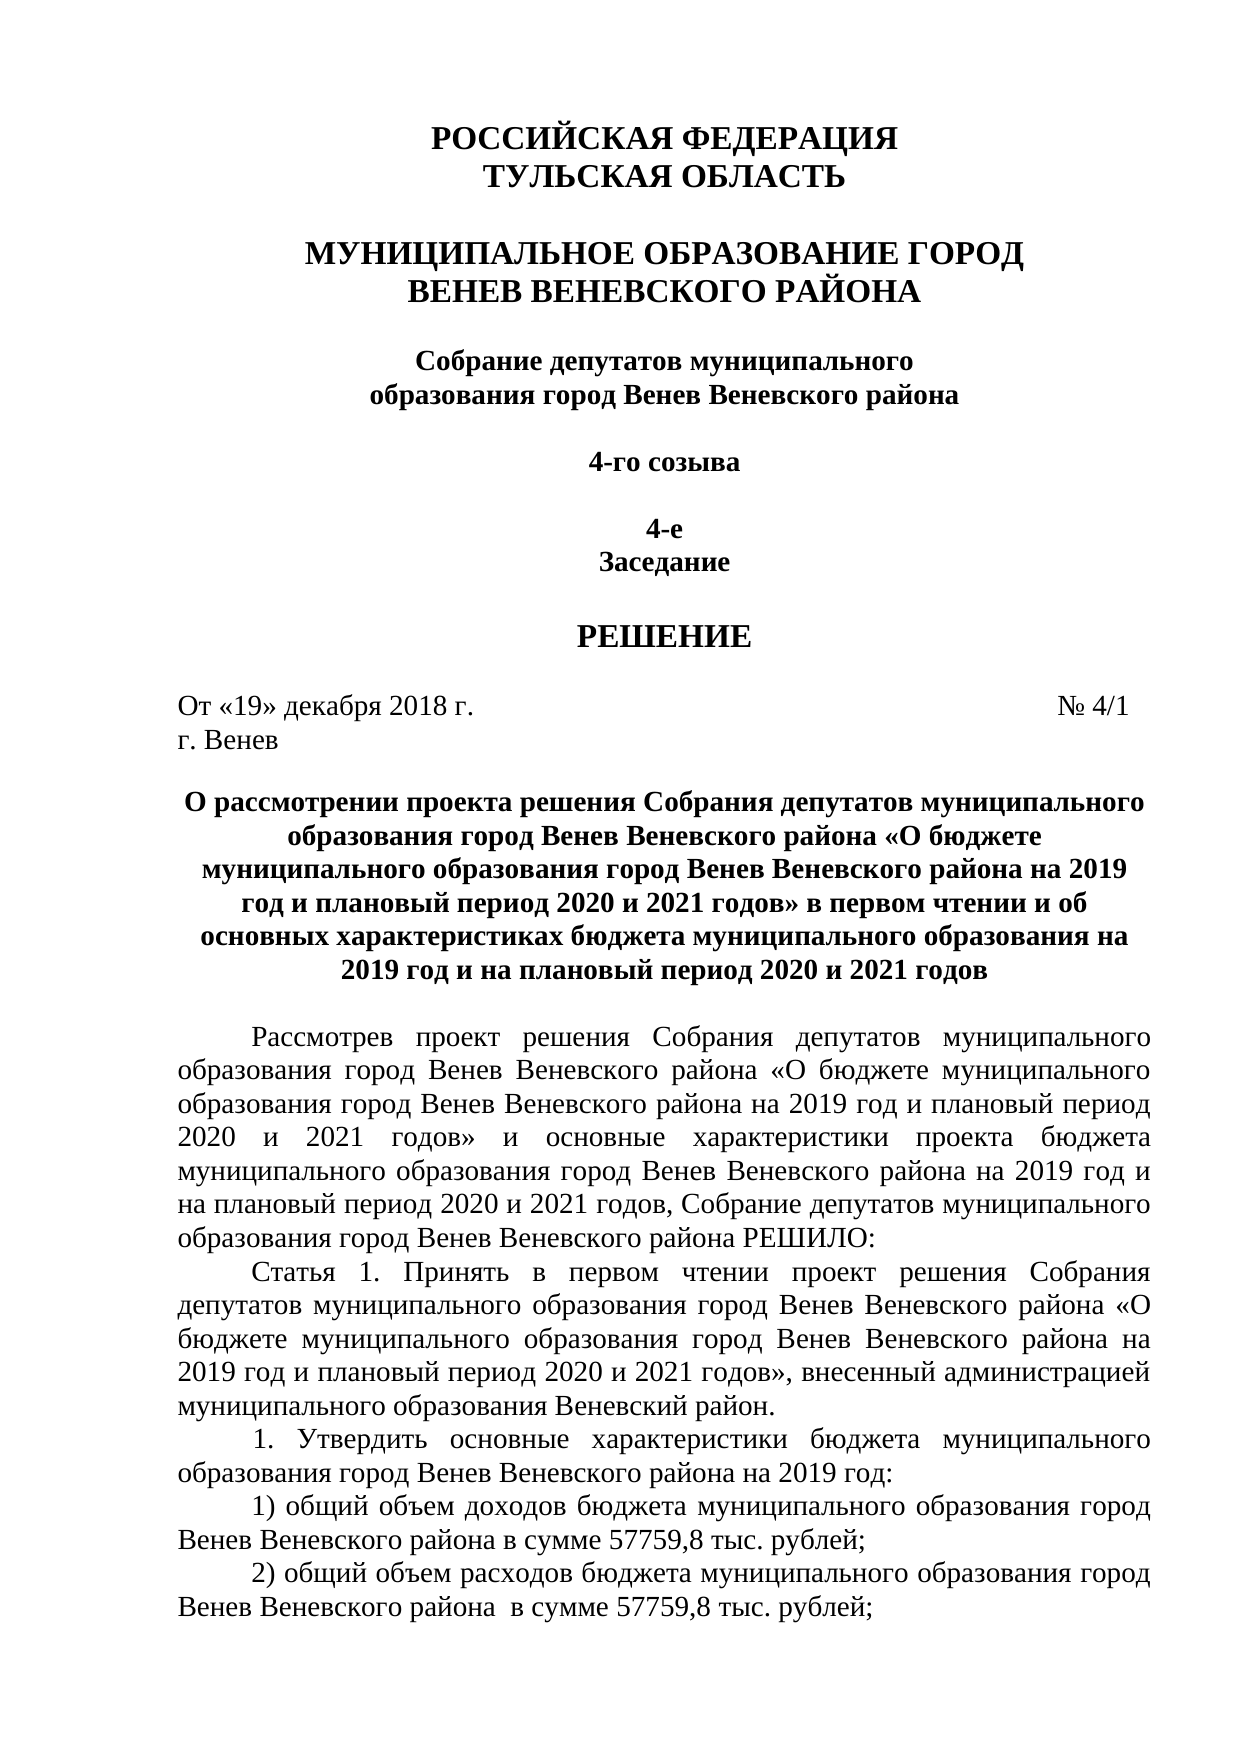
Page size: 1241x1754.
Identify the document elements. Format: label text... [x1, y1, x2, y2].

text 1. Утвердить основные характеристики бюджета муниципального образования город Венев Веневского района на 2019 год: [177, 1421, 1152, 1488]
text 1) общий объем доходов бюджета муниципального образования город Венев Веневского района в сумме 57759,8 тыс. рублей; [177, 1488, 1152, 1556]
text образования город Венев Веневского района [177, 377, 1152, 410]
text ВЕНЕВ ВЕНЕВСКОГО РАЙОНА [177, 271, 1152, 310]
text О рассмотрении проекта решения Собрания депутатов муниципального образования город Венев Веневского района «О бюджете муниципального образования город Венев Веневского района на 2019 год и плановый период 2020 и 2021 годов» в первом чтении и об основных характеристиках бюджета муниципального образования на 2019 год и на плановый период 2020 и 2021 годов [177, 784, 1152, 985]
text МУНИЦИПАЛЬНОЕ ОБРАЗОВАНИЕ ГОРОД [177, 233, 1152, 271]
text ТУЛЬСКАЯ ОБЛАСТЬ [177, 156, 1152, 195]
text г. Венев [177, 722, 1152, 755]
text 4-е [177, 511, 1152, 544]
text Статья 1. Принять в первом чтении проект решения Собрания депутатов муниципального образования город Венев Веневского района «О бюджете муниципального образования город Венев Веневского района на 2019 год и плановый период 2020 и 2021 годов», внесенный администрацией муниципального образования Веневский район. [177, 1254, 1152, 1421]
text РОССИЙСКАЯ ФЕДЕРАЦИЯ [177, 118, 1152, 156]
text 2) общий объем расходов бюджета муниципального образования город Венев Веневского района в сумме 57759,8 тыс. рублей; [177, 1556, 1152, 1623]
text Собрание депутатов муниципального [177, 343, 1152, 377]
text От «19» декабря 2018 г. № 4/1 [177, 688, 1152, 722]
text Рассмотрев проект решения Собрания депутатов муниципального образования город Венев Веневского района «О бюджете муниципального образования город Венев Веневского района на 2019 год и плановый период 2020 и 2021 годов» и основные характеристики проекта бюджета муниципального образования город Венев Веневского района на 2019 год и на плановый период 2020 и 2021 годов, Собрание депутатов муниципального образования город Венев Веневского района РЕШИЛО: [177, 1019, 1152, 1254]
text 4-го созыва [177, 444, 1152, 477]
text РЕШЕНИЕ [177, 616, 1152, 655]
text Заседание [177, 544, 1152, 578]
